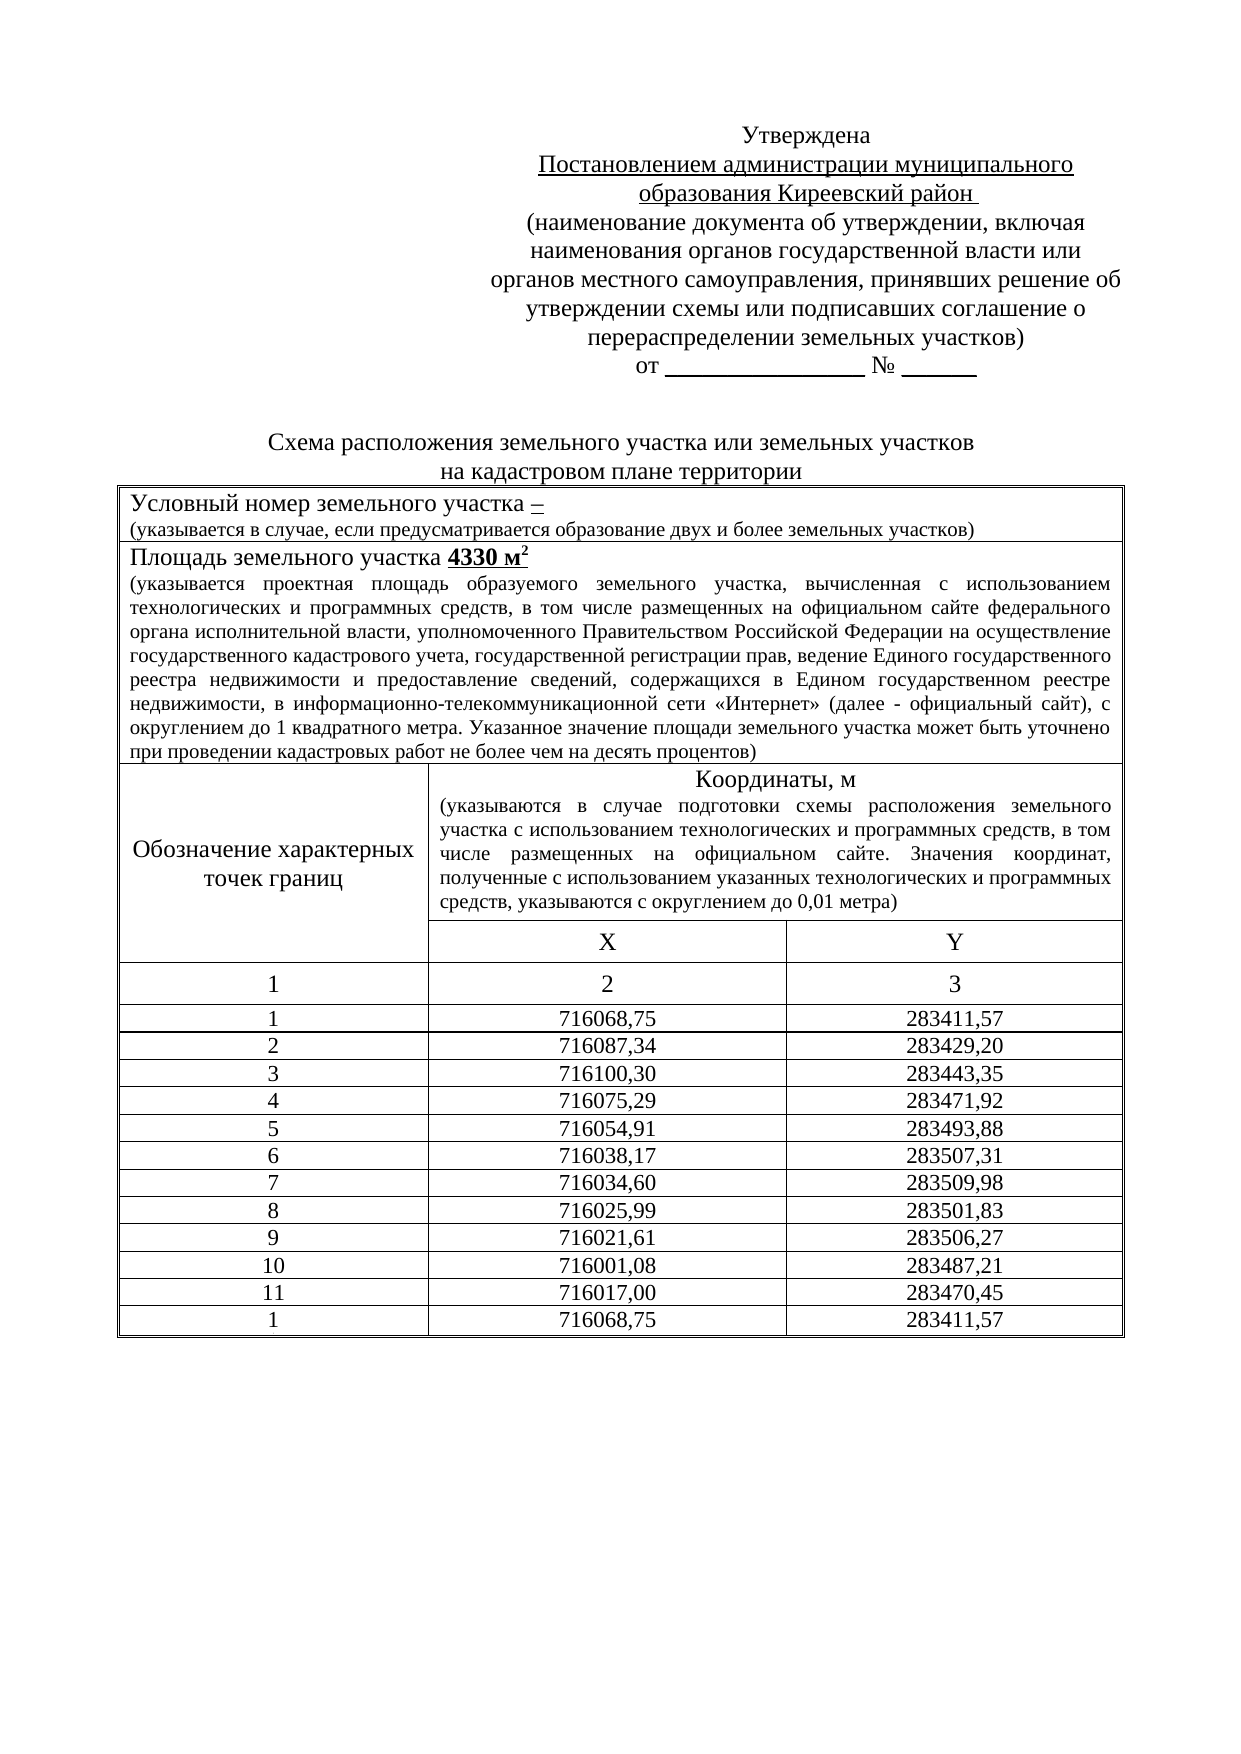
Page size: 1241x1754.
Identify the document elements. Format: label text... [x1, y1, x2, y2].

table_cell 283411,57 [787, 1306, 1122, 1333]
table_cell 716038,17 [429, 1142, 786, 1168]
table_cell 7 [120, 1170, 428, 1196]
table_cell 8 [120, 1197, 428, 1223]
table_cell 283471,92 [787, 1087, 1122, 1114]
text Схема расположения земельного участка или земельных участков [118, 427, 1124, 456]
text на кадастровом плане территории [118, 456, 1124, 485]
table_cell 4 [120, 1087, 428, 1114]
table_cell 1 [120, 963, 428, 1004]
table_cell Y [787, 921, 1122, 962]
table_cell 10 [120, 1252, 428, 1278]
table_cell 716068,75 [429, 1306, 786, 1333]
table_cell 283493,88 [787, 1115, 1122, 1141]
text (наименование документа об утверждении, включая наименования органов государственной власти или органов местного самоуправления, принявших решение об утверждении схемы или подписавших соглашение о перераспределении земельных участков) [487, 207, 1124, 351]
table_cell 3 [120, 1060, 428, 1086]
table_cell 716075,29 [429, 1087, 786, 1114]
table_cell 283443,35 [787, 1060, 1122, 1086]
table_cell 11 [120, 1279, 428, 1305]
table_cell 716001,08 [429, 1252, 786, 1278]
table_cell 283509,98 [787, 1170, 1122, 1196]
table_cell 716025,99 [429, 1197, 786, 1223]
table_cell 283470,45 [787, 1279, 1122, 1305]
table_cell 283487,21 [787, 1252, 1122, 1278]
table_cell X [429, 921, 786, 962]
table_cell 6 [120, 1142, 428, 1168]
table_cell 716068,75 [429, 1005, 786, 1031]
table_cell 2 [429, 963, 786, 1004]
table_cell 1 [120, 1306, 428, 1333]
table_cell 716021,61 [429, 1224, 786, 1251]
text от ________________ № ______ [487, 351, 1124, 379]
table_cell 1 [120, 1005, 428, 1031]
table_cell 716034,60 [429, 1170, 786, 1196]
table_cell 283506,27 [787, 1224, 1122, 1251]
table_cell 5 [120, 1115, 428, 1141]
text Постановлением администрации муниципального образования Киреевский район [487, 149, 1124, 207]
table_cell 3 [787, 963, 1122, 1004]
table_cell 283429,20 [787, 1033, 1122, 1059]
table_cell 716054,91 [429, 1115, 786, 1141]
table_cell Площадь земельного участка 4330 м2 (указывается проектная площадь образуемого земельного участка, вычисленная с использованием технологических и программных средств, в том числе размещенных на официальном сайте федерального органа исполнительной власти, уполномоченного Правительством Российской Федерации на осуществление государственного кадастрового учета, государственной регистрации прав, ведение Единого государственного реестра недвижимости и предоставление сведений, содержащихся в Едином государственном реестре недвижимости, в информационно-телекоммуникационной сети «Интернет» (далее - официальный сайт), с округлением до 1 квадратного метра. Указанное значение площади земельного участка может быть уточнено при проведении кадастровых работ не более чем на десять процентов) [120, 542, 1122, 763]
table_cell 283501,83 [787, 1197, 1122, 1223]
table_cell 716100,30 [429, 1060, 786, 1086]
table_cell 2 [120, 1033, 428, 1059]
table_cell 716087,34 [429, 1033, 786, 1059]
table_cell 283411,57 [787, 1005, 1122, 1031]
table_cell Обозначение характерных точек границ [120, 764, 428, 962]
table_cell 9 [120, 1224, 428, 1251]
table_cell Координаты, м (указываются в случае подготовки схемы расположения земельного участка с использованием технологических и программных средств, в том числе размещенных на официальном сайте. Значения координат, полученные с использованием указанных технологических и программных средств, указываются с округлением до 0,01 метра) [429, 764, 1122, 919]
text Утверждена [487, 121, 1124, 149]
table_cell 716017,00 [429, 1279, 786, 1305]
table_header Условный номер земельного участка – (указывается в случае, если предусматривается образование двух и более земельных участков) [120, 488, 1122, 541]
table_cell 283507,31 [787, 1142, 1122, 1168]
